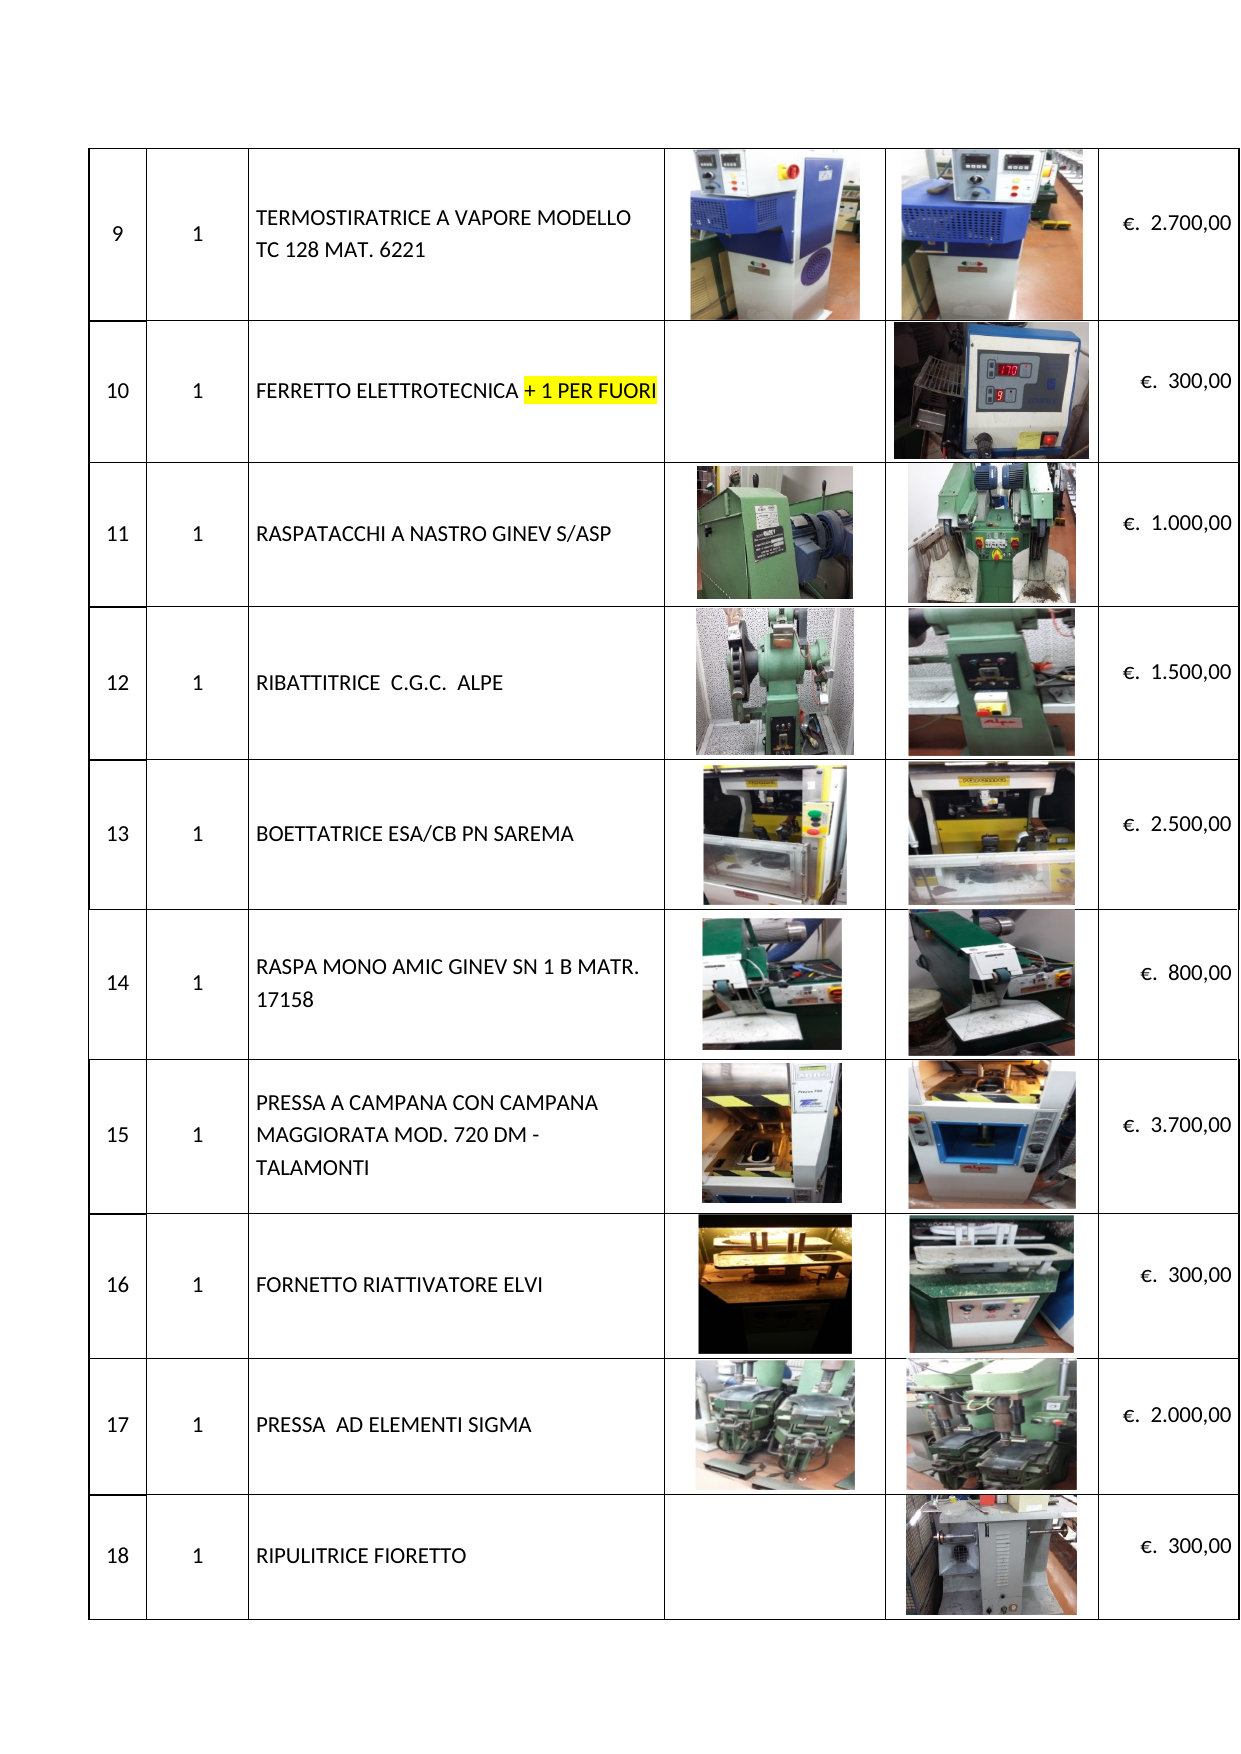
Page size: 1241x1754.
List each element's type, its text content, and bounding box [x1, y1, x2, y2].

table_cell RIPULITRICE FIORETTO [249, 1495, 664, 1619]
table_cell €. 1.500,00 [1099, 607, 1238, 759]
table_cell €. 300,00 [1099, 321, 1238, 462]
picture [906, 1495, 1077, 1615]
picture [909, 910, 1075, 1055]
table_cell RASPA MONO AMIC GINEV SN 1 B MATR. 17158 [249, 910, 664, 1059]
table_cell [665, 910, 885, 1059]
table_cell PRESSA AD ELEMENTI SIGMA [249, 1359, 664, 1494]
table_cell [665, 1214, 885, 1358]
table_cell [665, 321, 885, 462]
table_cell [665, 760, 885, 909]
table_cell 1 [147, 1359, 248, 1494]
picture [910, 1216, 1073, 1353]
table_cell [886, 149, 901, 320]
table_cell 1 [147, 149, 248, 320]
table_cell €. 3.700,00 [1099, 1059, 1238, 1213]
picture [703, 919, 841, 1050]
table_cell €. 2.500,00 [1099, 760, 1238, 909]
table_cell TERMOSTIRATRICE A VAPORE MODELLO TC 128 MAT. 6221 [249, 149, 664, 320]
table_cell RASPATACCHI A NASTRO GINEV S/ASP [249, 463, 664, 606]
table_cell RIBATTITRICE C.G.C. ALPE [249, 607, 664, 759]
table_cell FERRETTO ELETTROTECNICA + 1 PER FUORI [249, 321, 664, 462]
table_cell [886, 463, 1098, 606]
table_cell [886, 1495, 1098, 1619]
picture [696, 1361, 854, 1489]
table_cell BOETTATRICE ESA/CB PN SAREMA [249, 760, 664, 909]
table_cell [886, 1359, 1098, 1494]
table_cell [886, 1060, 1098, 1213]
table_cell 11 [90, 463, 146, 606]
table_cell €. 300,00 [1099, 1214, 1238, 1358]
picture [691, 150, 859, 319]
table_cell 17 [90, 1359, 146, 1494]
table_cell [886, 321, 1098, 462]
table_cell [665, 463, 885, 606]
table_cell 1 [147, 760, 248, 909]
table_cell 1 [147, 910, 248, 1059]
picture [902, 150, 1082, 319]
picture [697, 466, 853, 599]
table_cell 1 [147, 463, 248, 606]
table_cell [886, 760, 1098, 909]
table_cell PRESSA A CAMPANA CON CAMPANA MAGGIORATA MOD. 720 DM - TALAMONTI [249, 1060, 664, 1213]
table_cell [665, 607, 885, 759]
picture [909, 762, 1075, 905]
picture [696, 608, 854, 755]
table_cell 1 [147, 321, 248, 462]
picture [702, 1063, 842, 1203]
table_cell [1083, 149, 1098, 320]
table_cell €. 800,00 [1099, 909, 1238, 1059]
table_cell [665, 1495, 885, 1619]
picture [909, 609, 1075, 756]
table_cell €. 300,00 [1099, 1495, 1238, 1619]
table_cell [860, 149, 885, 320]
table_cell 18 [90, 1496, 146, 1619]
table_cell [886, 1214, 1098, 1358]
table_cell 1 [147, 1214, 248, 1358]
table_cell [665, 149, 690, 320]
picture [699, 1215, 852, 1353]
table_cell 1 [147, 607, 248, 759]
table_cell 1 [147, 1495, 248, 1619]
table_cell €. 2.700,00 [1099, 149, 1238, 320]
table_cell 10 [90, 322, 146, 462]
picture [909, 1061, 1075, 1208]
picture [907, 1359, 1076, 1490]
picture [894, 322, 1089, 459]
table_cell 12 [90, 608, 146, 759]
table_cell 9 [90, 149, 146, 320]
table_cell FORNETTO RIATTIVATORE ELVI [249, 1214, 664, 1358]
table_cell [665, 1060, 885, 1213]
table_cell 16 [90, 1215, 146, 1358]
picture [908, 463, 1076, 603]
table_cell €. 2.000,00 [1099, 1359, 1238, 1494]
table_cell [665, 1359, 885, 1494]
table_cell 14 [89, 910, 146, 1059]
table_cell [886, 607, 1098, 759]
table_cell 13 [90, 761, 146, 909]
table_cell [886, 910, 1098, 1059]
table_cell 1 [147, 1060, 248, 1213]
table_cell €. 1.000,00 [1099, 463, 1238, 606]
table_cell 15 [90, 1060, 146, 1213]
picture [704, 766, 846, 904]
